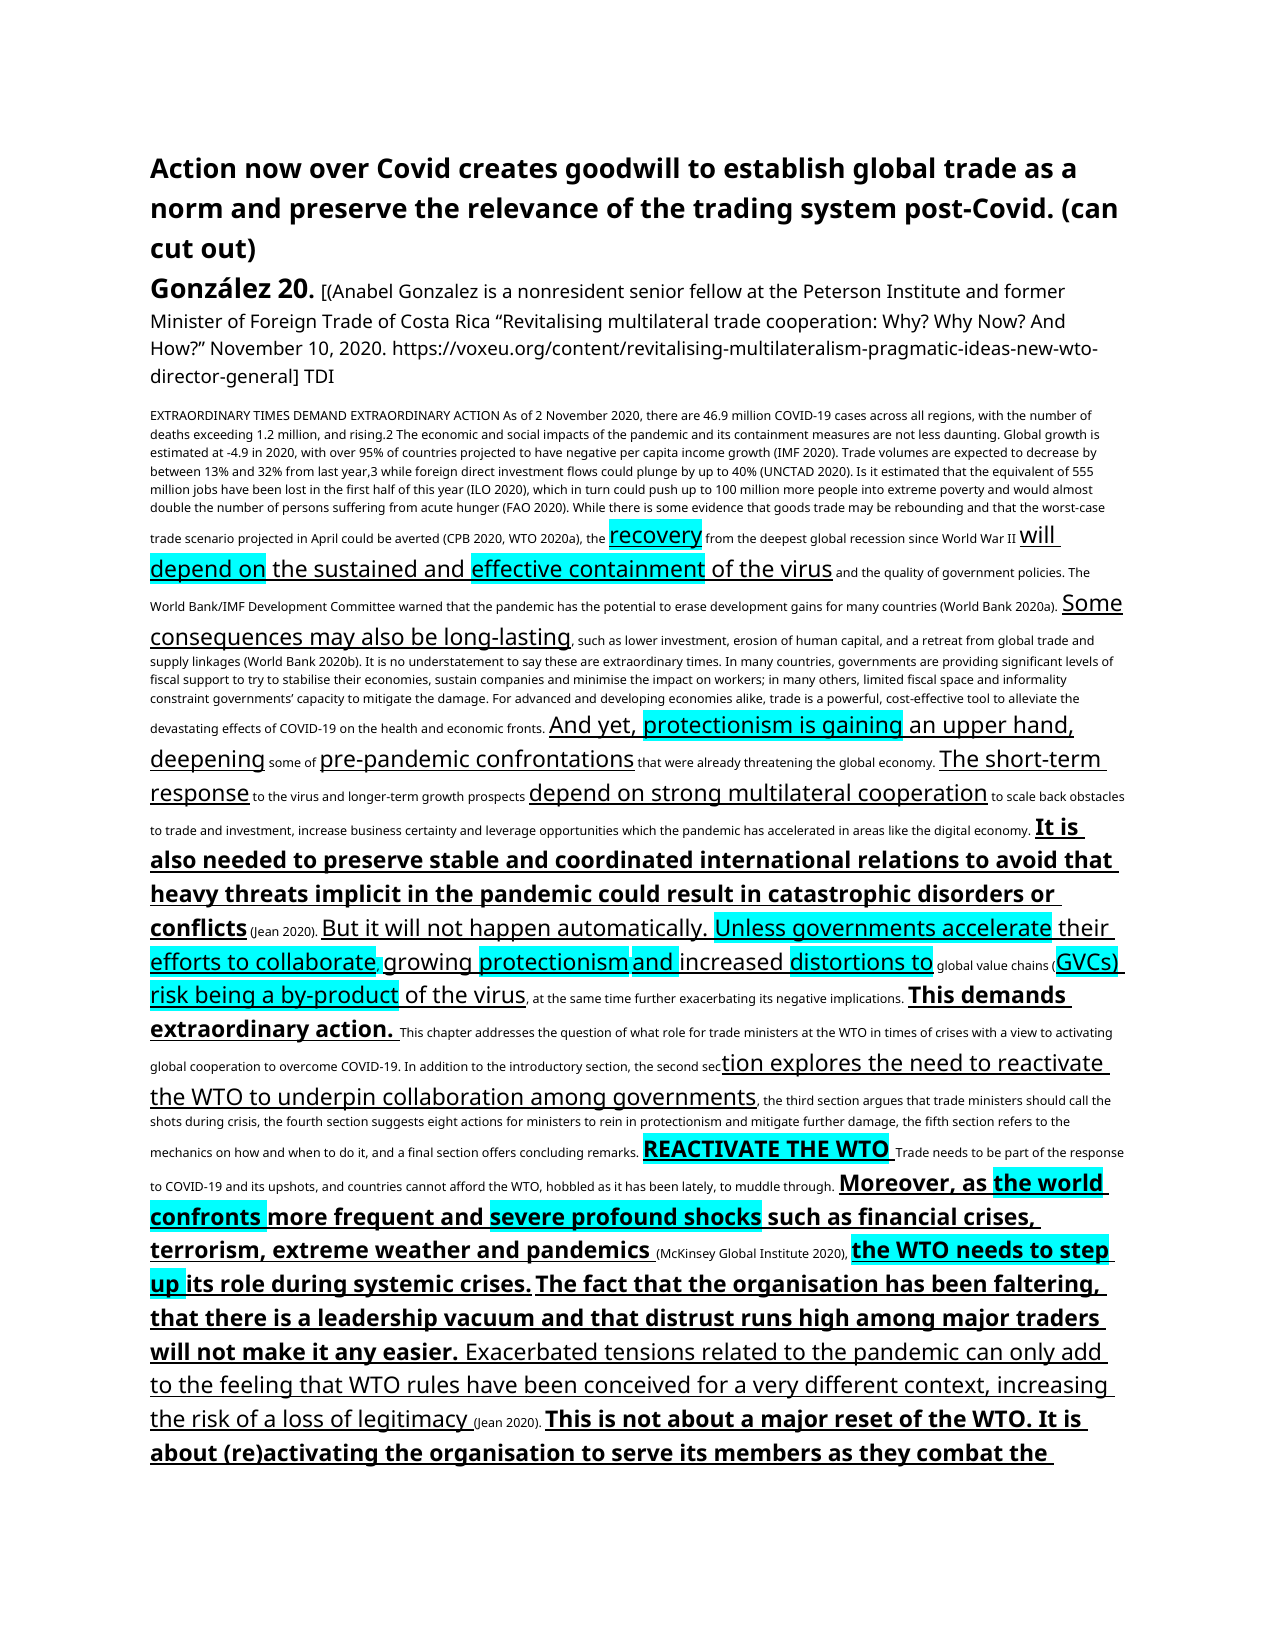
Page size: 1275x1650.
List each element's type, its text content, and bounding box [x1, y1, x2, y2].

text González 20. [(Anabel Gonzalez is a nonresident senior fellow at the Peterson Institute and former Minister of Foreign Trade of Costa Rica “Revitalising multilateral trade cooperation: Why? Why Now? And How?” November 10, 2020. https://voxeu.org/content/revitalising-multilateralism-pragmatic-ideas-new-wto-director-general] TDI [150, 269, 1125, 389]
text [150, 407, 1125, 1468]
subtitle Action now over Covid creates goodwill to establish global trade as a norm and preserve the relevance of the trading system post-Covid. (can cut out) [150, 150, 1125, 266]
